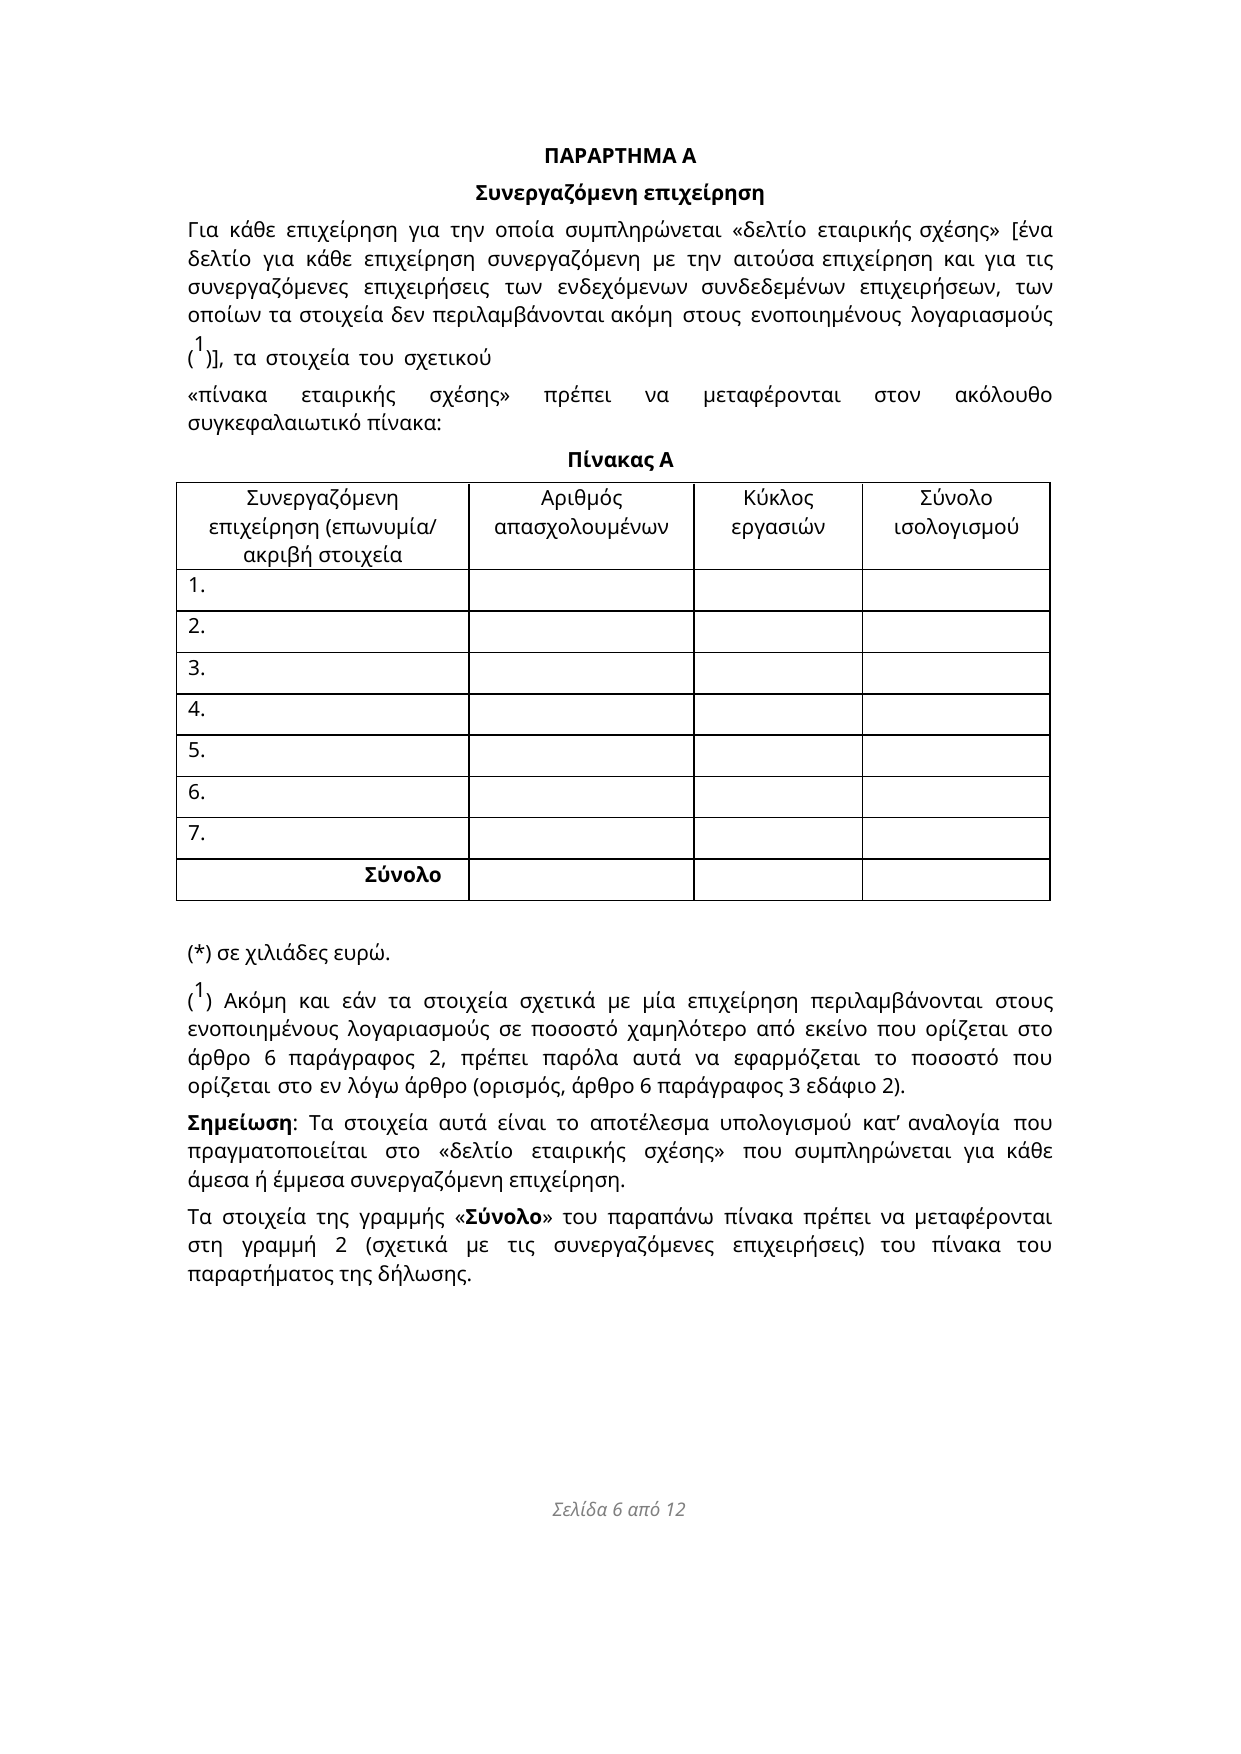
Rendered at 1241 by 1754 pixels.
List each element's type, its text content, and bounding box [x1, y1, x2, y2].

table_cell [863, 860, 1049, 900]
table_cell [470, 570, 693, 610]
table_cell [695, 818, 862, 858]
table_cell Σύνολο [177, 860, 468, 900]
table_cell 1. [177, 570, 468, 610]
table_cell [863, 818, 1049, 858]
table_cell [863, 612, 1049, 651]
table_cell 2. [177, 612, 468, 651]
table_cell 7. [177, 818, 468, 858]
table_cell [863, 570, 1049, 610]
text (*) σε χιλιάδες ευρώ. [187, 938, 1053, 966]
table_cell [470, 736, 693, 776]
table_header Αριθμός απασχολουμένων (ΕΜΕ) [470, 483, 694, 569]
text Τα στοιχεία της γραμμής «Σύνολο» του παραπάνω πίνακα πρέπει να μεταφέρονται στη γραμμή 2 (σχετικά με τις συνεργαζόμενες επιχειρήσεις) του πίνακα του παραρτήματος της δήλωσης. [187, 1202, 1053, 1287]
text Πίνακας Α [138, 445, 1103, 473]
table_cell [470, 777, 693, 817]
table_cell [695, 860, 862, 900]
subtitle Σημείωση: Τα στοιχεία αυτά είναι το αποτέλεσμα υπολογισμού κατ’ αναλογία που πραγματοποιείται στο «δελτίο εταιρικής σχέσης» που συμπληρώνεται για κάθε άμεσα ή έμμεσα συνεργαζόμενη επιχείρηση. [187, 1108, 1053, 1193]
table_cell [863, 653, 1049, 693]
table_cell [695, 612, 862, 651]
table_cell 6. [177, 777, 468, 817]
table_cell 4. [177, 695, 468, 734]
table_header Συνεργαζόμενη επιχείρηση (επωνυμία/ ακριβή στοιχεία [177, 483, 469, 569]
table_cell [695, 777, 862, 817]
table_cell [695, 695, 862, 734]
table_cell [470, 818, 693, 858]
table_cell [863, 695, 1049, 734]
subtitle Για κάθε επιχείρηση για την οποία συμπληρώνεται «δελτίο εταιρικής σχέσης» [ένα δελτίο για κάθε επιχείρηση συνεργαζόμενη με την αιτούσα επιχείρηση και για τις συνεργαζόμενες επιχειρήσεις των ενδεχόμενων συνδεδεμένων επιχειρήσεων, των οποίων τα στοιχεία δεν περιλαμβάνονται ακόμη στους ενοποιημένους λογαριασμούς (1)], τα στοιχεία του σχετικού [187, 215, 1053, 372]
table_cell [695, 570, 862, 610]
table_header Κύκλος εργασιών (*) [695, 483, 862, 569]
table_cell [470, 695, 693, 734]
table_cell [470, 860, 693, 900]
text «πίνακα εταιρικής σχέσης» πρέπει να μεταφέρονται στον ακόλουθο συγκεφαλαιωτικό πίνακα: [187, 380, 1053, 437]
text Συνεργαζόμενη επιχείρηση [138, 178, 1103, 207]
table_cell 5. [177, 736, 468, 776]
table_cell [863, 777, 1049, 817]
table_header Σύνολο ισολογισμού (*) [863, 483, 1049, 569]
table_cell [695, 653, 862, 693]
table_cell [470, 653, 693, 693]
table_cell [863, 736, 1049, 776]
table_cell [470, 612, 693, 651]
table_cell [695, 736, 862, 776]
subtitle ΠΑΡΑΡΤΗΜΑ Α [137, 142, 1103, 170]
table_cell 3. [177, 653, 468, 693]
text (1) Ακόμη και εάν τα στοιχεία σχετικά με μία επιχείρηση περιλαμβάνονται στους ενοποιημένους λογαριασμούς σε ποσοστό χαμηλότερο από εκείνο που ορίζεται στο άρθρο 6 παράγραφος 2, πρέπει παρόλα αυτά να εφαρμόζεται το ποσοστό που ορίζεται στο εν λόγω άρθρο (ορισμός, άρθρο 6 παράγραφος 3 εδάφιο 2). [187, 975, 1053, 1100]
